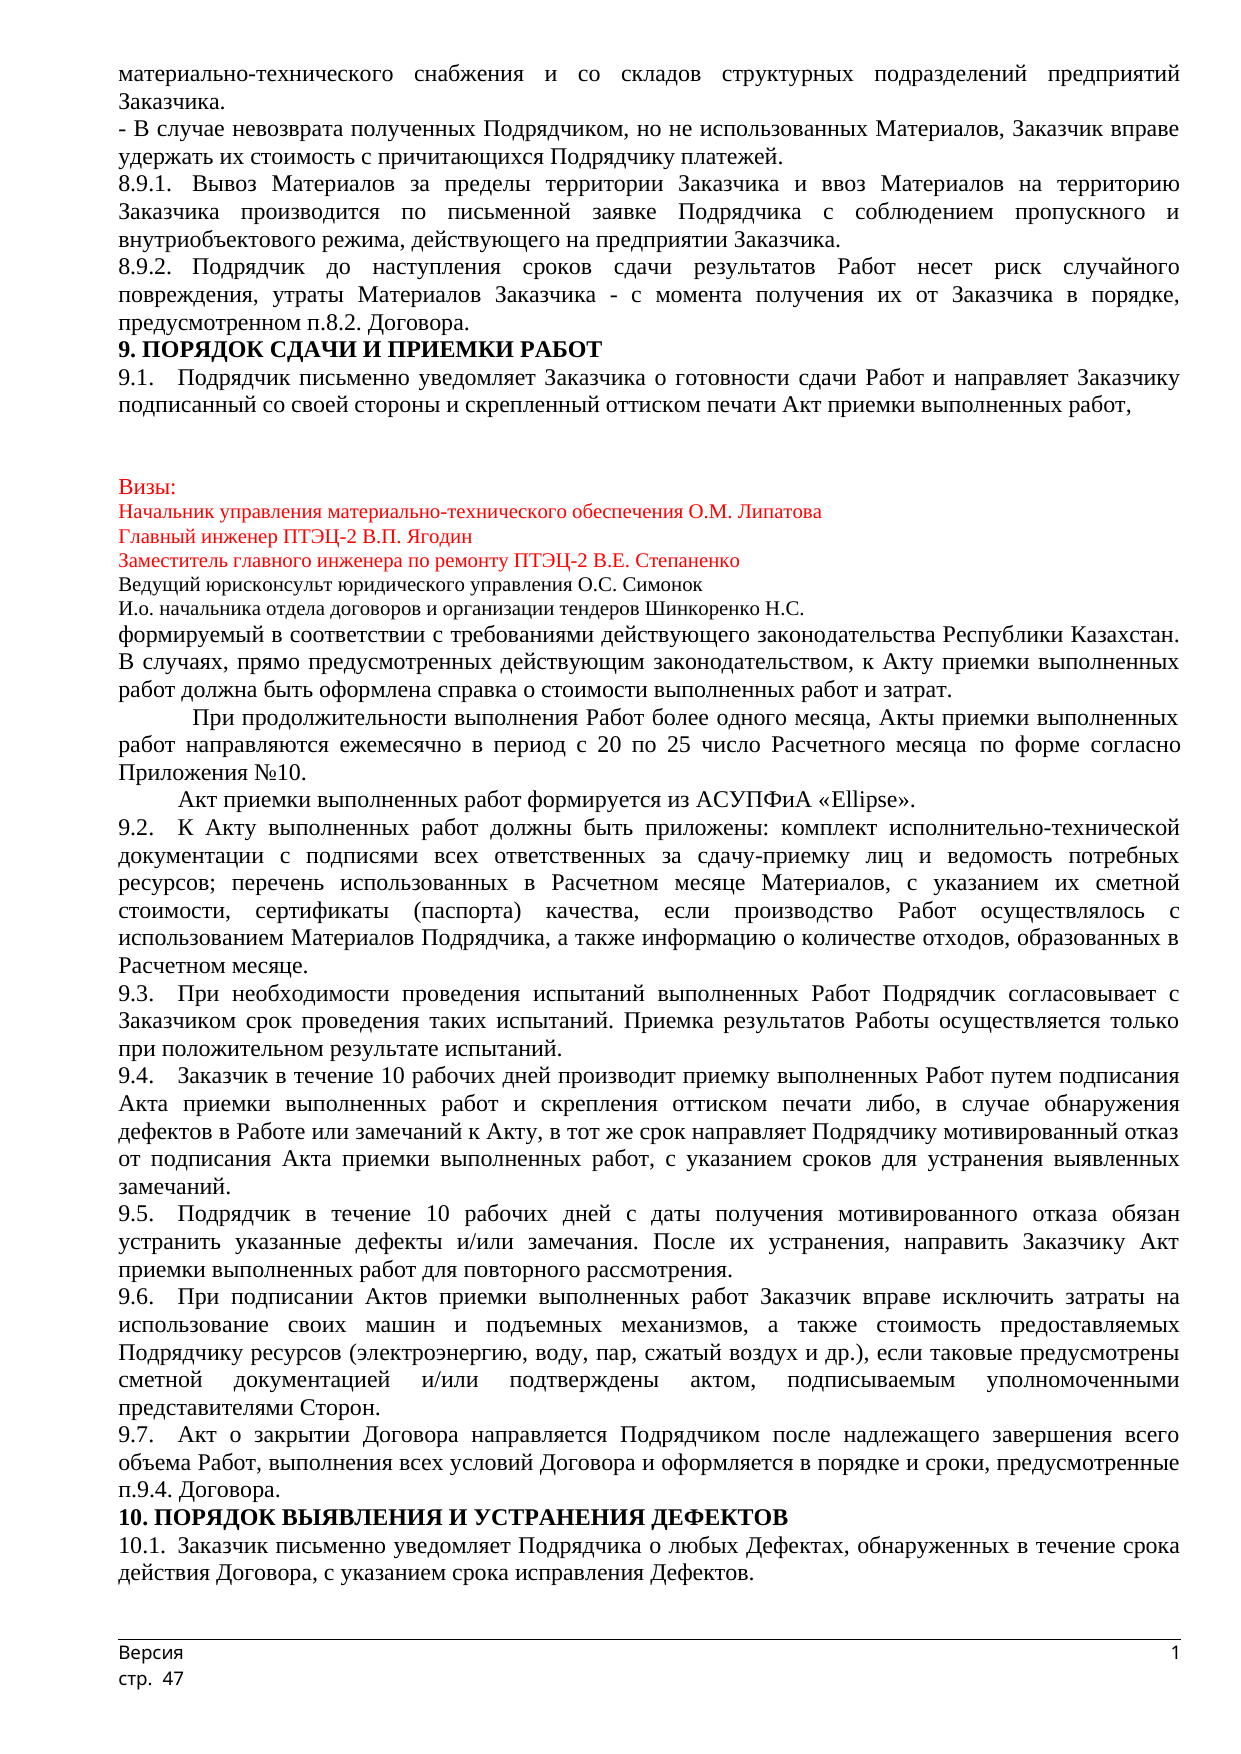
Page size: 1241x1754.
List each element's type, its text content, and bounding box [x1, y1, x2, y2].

text И.о. начальника отдела договоров и организации тендеров Шинкоренко Н.С. [118, 596, 1181, 620]
text 9.7. Акт о закрытии Договора направляется Подрядчиком после надлежащего завершения всего объема Работ, выполнения всех условий Договора и оформляется в порядке и сроки, предусмотренные п.9.4. Договора. [118, 1420, 1181, 1503]
text 9.2. К Акту выполненных работ должны быть приложены: комплект исполнительно-технической документации с подписями всех ответственных за сдачу-приемку лиц и ведомость потребных ресурсов; перечень использованных в Расчетном месяце Материалов, с указанием их сметной стоимости, сертификаты (паспорта) качества, если производство Работ осуществлялось с использованием Материалов Подрядчика, а также информацию о количестве отходов, образованных в Расчетном месяце. [118, 813, 1181, 979]
text При продолжительности выполнения Работ более одного месяца, Акты приемки выполненных работ направляются ежемесячно в период с 20 по 25 число Расчетного месяца по форме согласно Приложения №10. [118, 703, 1181, 785]
text Главный инженер ПТЭЦ-2 В.П. Ягодин [118, 523, 1181, 548]
text Заместитель главного инженера по ремонту ПТЭЦ-2 В.Е. Степаненко [118, 548, 1181, 572]
text 9.3. При необходимости проведения испытаний выполненных Работ Подрядчик согласовывает с Заказчиком срок проведения таких испытаний. Приемка результатов Работы осуществляется только при положительном результате испытаний. [118, 979, 1181, 1061]
text 9.5. Подрядчик в течение 10 рабочих дней с даты получения мотивированного отказа обязан устранить указанные дефекты и/или замечания. После их устранения, направить Заказчику Акт приемки выполненных работ для повторного рассмотрения. [118, 1199, 1181, 1282]
text 9.6. При подписании Актов приемки выполненных работ Заказчик вправе исключить затраты на использование своих машин и подъемных механизмов, а также стоимость предоставляемых Подрядчику ресурсов (электроэнергию, воду, пар, сжатый воздух и др.), если таковые предусмотрены сметной документацией и/или подтверждены актом, подписываемым уполномоченными представителями Сторон. [118, 1282, 1181, 1420]
text 10.1. Заказчик письменно уведомляет Подрядчика о любых Дефектах, обнаруженных в течение срока действия Договора, с указанием срока исправления Дефектов. [118, 1531, 1181, 1586]
text 9. ПОРЯДОК СДАЧИ И ПРИЕМКИ РАБОТ [118, 335, 1181, 363]
text 8.9.1. Вывоз Материалов за пределы территории Заказчика и ввоз Материалов на территорию Заказчика производится по письменной заявке Подрядчика с соблюдением пропускного и внутриобъектового режима, действующего на предприятии Заказчика. [118, 169, 1181, 252]
text 8.9.2. Подрядчик до наступления сроков сдачи результатов Работ несет риск случайного повреждения, утраты Материалов Заказчика - с момента получения их от Заказчика в порядке, предусмотренном п.8.2. Договора. [118, 252, 1181, 335]
text Акт приемки выполненных работ формируется из АСУПФиА «Ellipse». [118, 785, 1181, 813]
text 9.1. Подрядчик письменно уведомляет Заказчика о готовности сдачи Работ и направляет Заказчику подписанный со своей стороны и скрепленный оттиском печати Акт приемки выполненных работ, [118, 363, 1181, 418]
text Ведущий юрисконсульт юридического управления О.С. Симонок [118, 572, 1181, 596]
text Начальник управления материально-технического обеспечения О.М. Липатова [118, 499, 1181, 523]
text - В случае невозврата полученных Подрядчиком, но не использованных Материалов, Заказчик вправе удержать их стоимость с причитающихся Подрядчику платежей. [118, 114, 1181, 169]
text 10. ПОРЯДОК ВЫЯВЛЕНИЯ И УСТРАНЕНИЯ ДЕФЕКТОВ [118, 1503, 1181, 1531]
text 9.4. Заказчик в течение 10 рабочих дней производит приемку выполненных Работ путем подписания Акта приемки выполненных работ и скрепления оттиском печати либо, в случае обнаружения дефектов в Работе или замечаний к Акту, в тот же срок направляет Подрядчику мотивированный отказ от подписания Акта приемки выполненных работ, с указанием сроков для устранения выявленных замечаний. [118, 1061, 1181, 1199]
text Визы: [118, 473, 1181, 499]
text формируемый в соответствии с требованиями действующего законодательства Республики Казахстан. В случаях, прямо предусмотренных действующим законодательством, к Акту приемки выполненных работ должна быть оформлена справка о стоимости выполненных работ и затрат. [118, 620, 1181, 703]
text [118, 59, 1181, 114]
